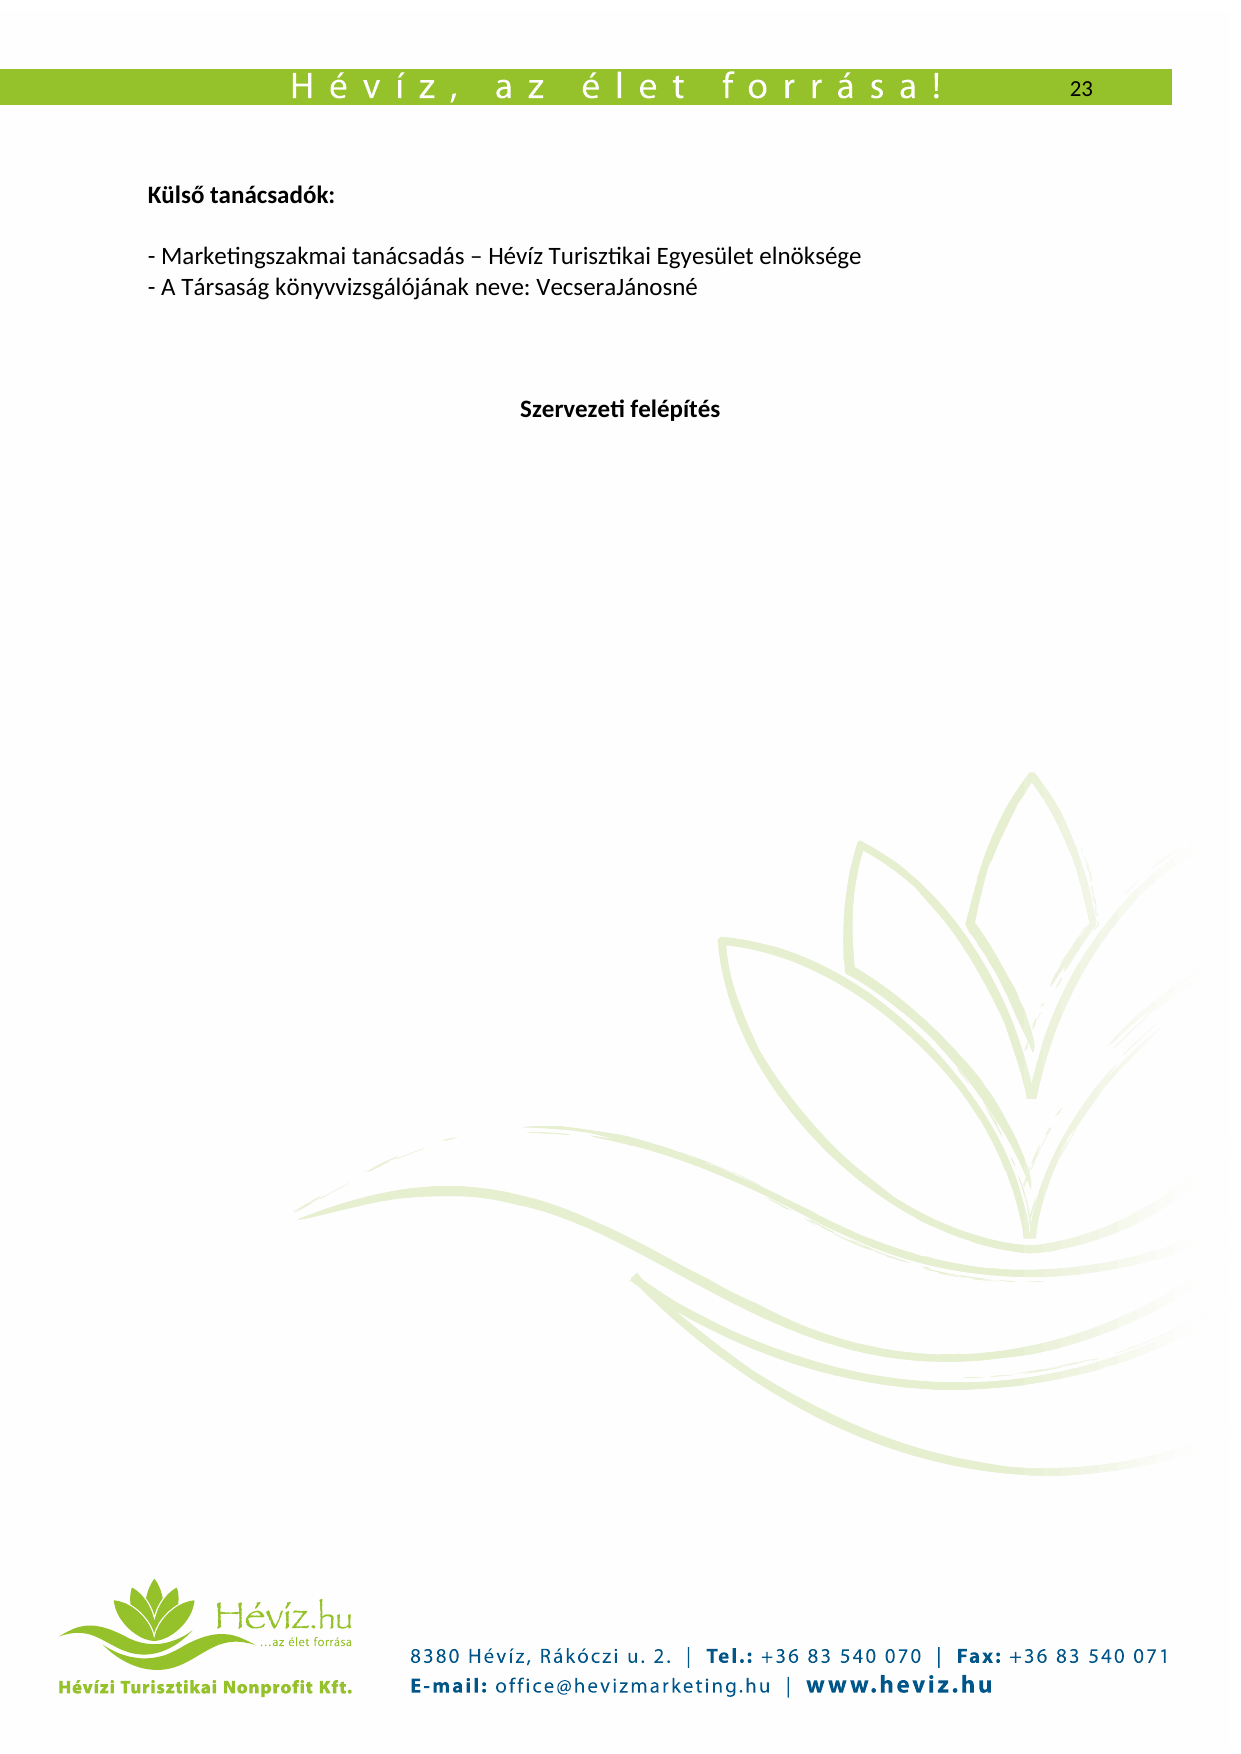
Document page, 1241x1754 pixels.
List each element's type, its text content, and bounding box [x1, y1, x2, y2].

text - A Társaság könyvvizsgálójának neve: VecseraJánosné [148, 271, 1093, 302]
text - Marketingszakmai tanácsadás – Hévíz Turisztikai Egyesület elnöksége [148, 241, 1093, 271]
text Szervezeti felépítés [148, 393, 1093, 424]
text Külső tanácsadók: [148, 179, 1093, 210]
